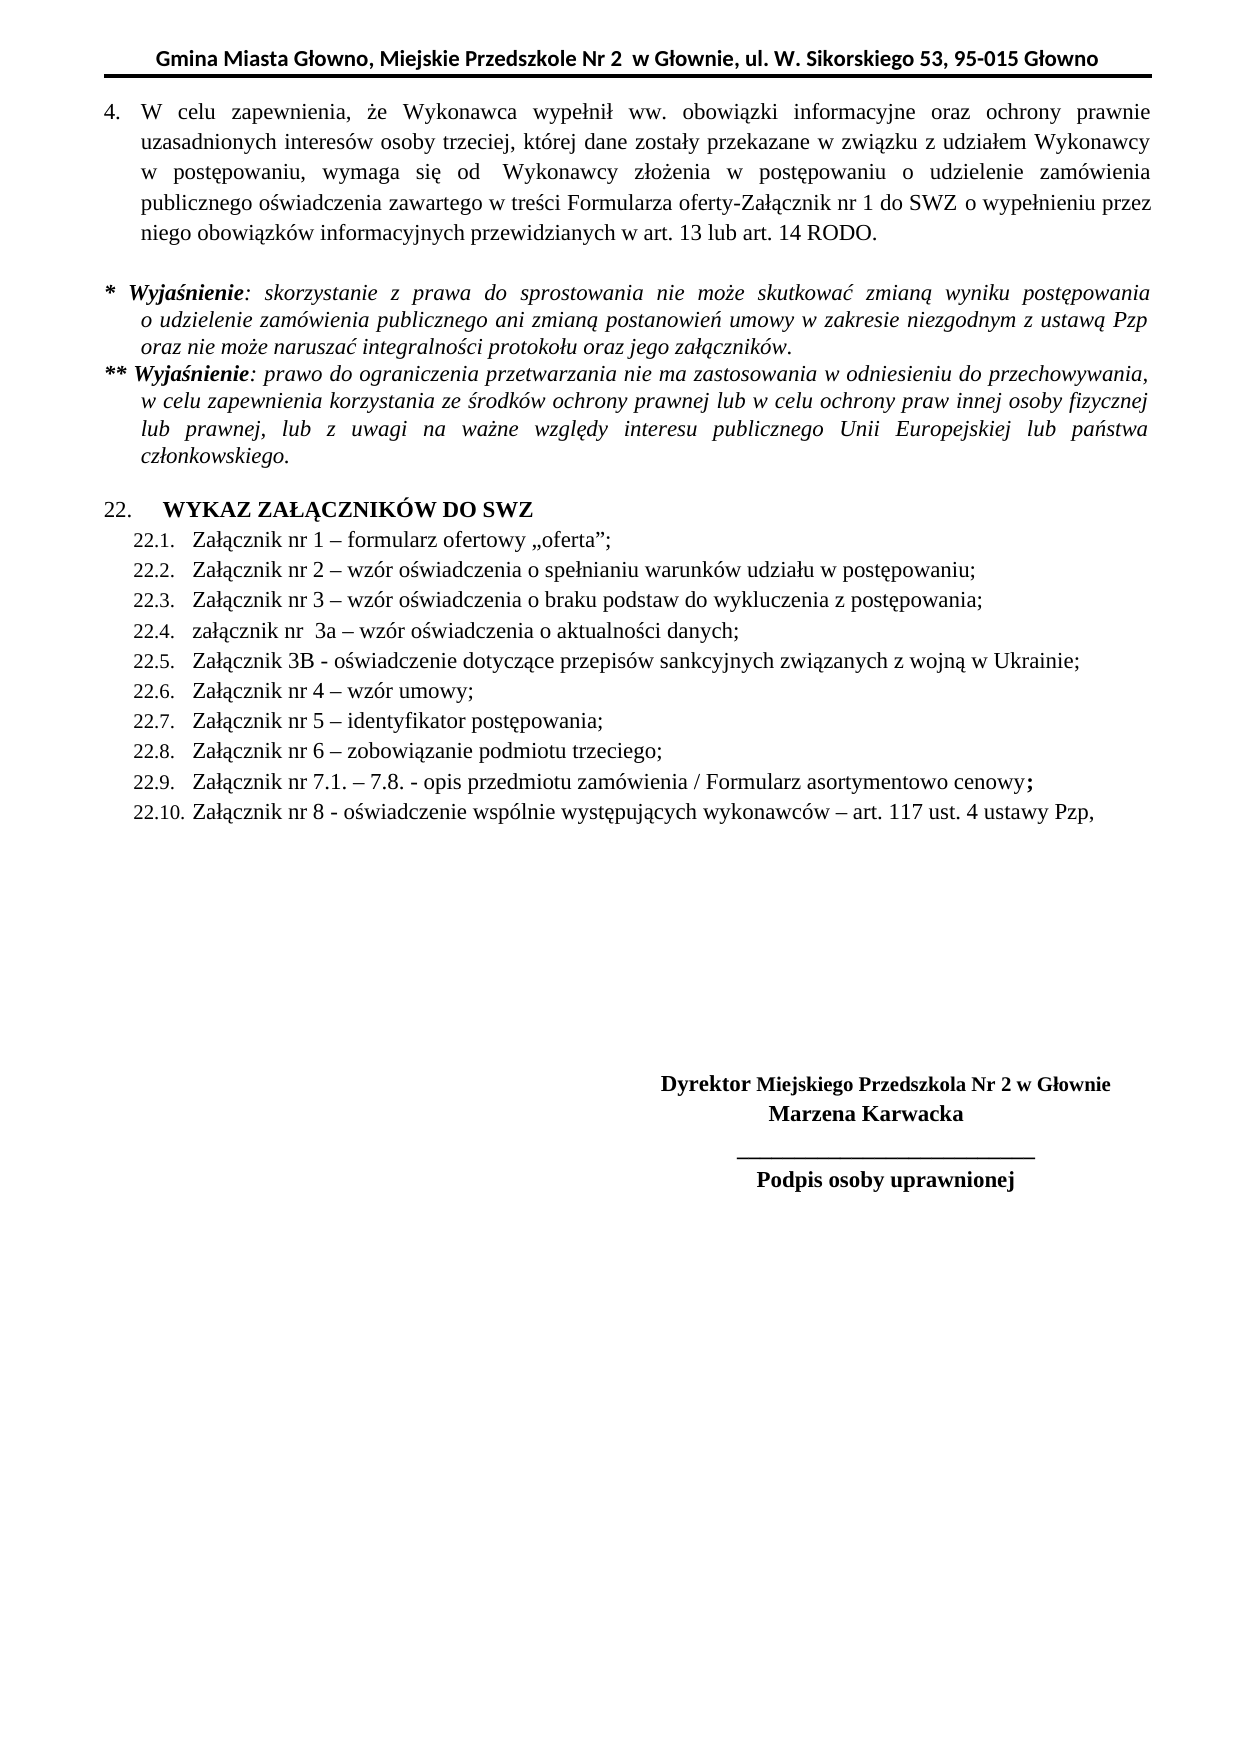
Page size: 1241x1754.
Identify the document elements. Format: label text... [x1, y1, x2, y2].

text ** Wyjaśnienie: prawo do ograniczenia przetwarzania nie ma zastosowania w odniesieniu do przechowywania, w celu zapewnienia korzystania ze środków ochrony prawnej lub w celu ochrony praw innej osoby fizycznej lub prawnej, lub z uwagi na ważne względy interesu publicznego Unii Europejskiej lub państwa członkowskiego. [103, 360, 1152, 468]
list WYKAZ ZAŁĄCZNIKÓW DO SWZ [103, 496, 1138, 522]
list Załącznik nr 8 - oświadczenie wspólnie występujących wykonawców – art. 117 ust. 4 ustawy Pzp, [133, 798, 1137, 824]
list W celu zapewnienia, że Wykonawca wypełnił ww. obowiązki informacyjne oraz ochrony prawnie uzasadnionych interesów osoby trzeciej, której dane zostały przekazane w związku z udziałem Wykonawcy w postępowaniu, wymaga się od Wykonawcy złożenia w postępowaniu o udzielenie zamówienia publicznego oświadczenia zawartego w treści Formularza oferty-Załącznik nr 1 do SWZ o wypełnieniu przez niego obowiązków informacyjnych przewidzianych w art. 13 lub art. 14 RODO. [103, 98, 1152, 245]
list Załącznik nr 5 – identyfikator postępowania; [133, 707, 1137, 734]
list załącznik nr 3a – wzór oświadczenia o aktualności danych; [133, 617, 1137, 643]
list Załącznik nr 4 – wzór umowy; [133, 677, 1137, 703]
text Dyrektor Miejskiego Przedszkola Nr 2 w Głownie [546, 1070, 1152, 1096]
text Podpis osoby uprawnionej [620, 1166, 1152, 1192]
list Załącznik nr 7.1. – 7.8. - opis przedmiotu zamówienia / Formularz asortymentowo cenowy; [133, 768, 1137, 794]
text Marzena Karwacka [768, 1100, 1152, 1126]
text * Wyjaśnienie: skorzystanie z prawa do sprostowania nie może skutkować zmianą wyniku postępowania o udzielenie zamówienia publicznego ani zmianą postanowień umowy w zakresie niezgodnym z ustawą Pzp oraz nie może naruszać integralności protokołu oraz jego załączników. [103, 279, 1152, 360]
text __________________________ [620, 1136, 1152, 1162]
list Załącznik nr 1 – formularz ofertowy „oferta”; [133, 526, 1137, 552]
list Załącznik nr 6 – zobowiązanie podmiotu trzeciego; [133, 737, 1137, 764]
list Załącznik nr 2 – wzór oświadczenia o spełnianiu warunków udziału w postępowaniu; [133, 556, 1137, 583]
list Załącznik 3B - oświadczenie dotyczące przepisów sankcyjnych związanych z wojną w Ukrainie; [133, 647, 1137, 673]
list Załącznik nr 3 – wzór oświadczenia o braku podstaw do wykluczenia z postępowania; [133, 586, 1137, 613]
